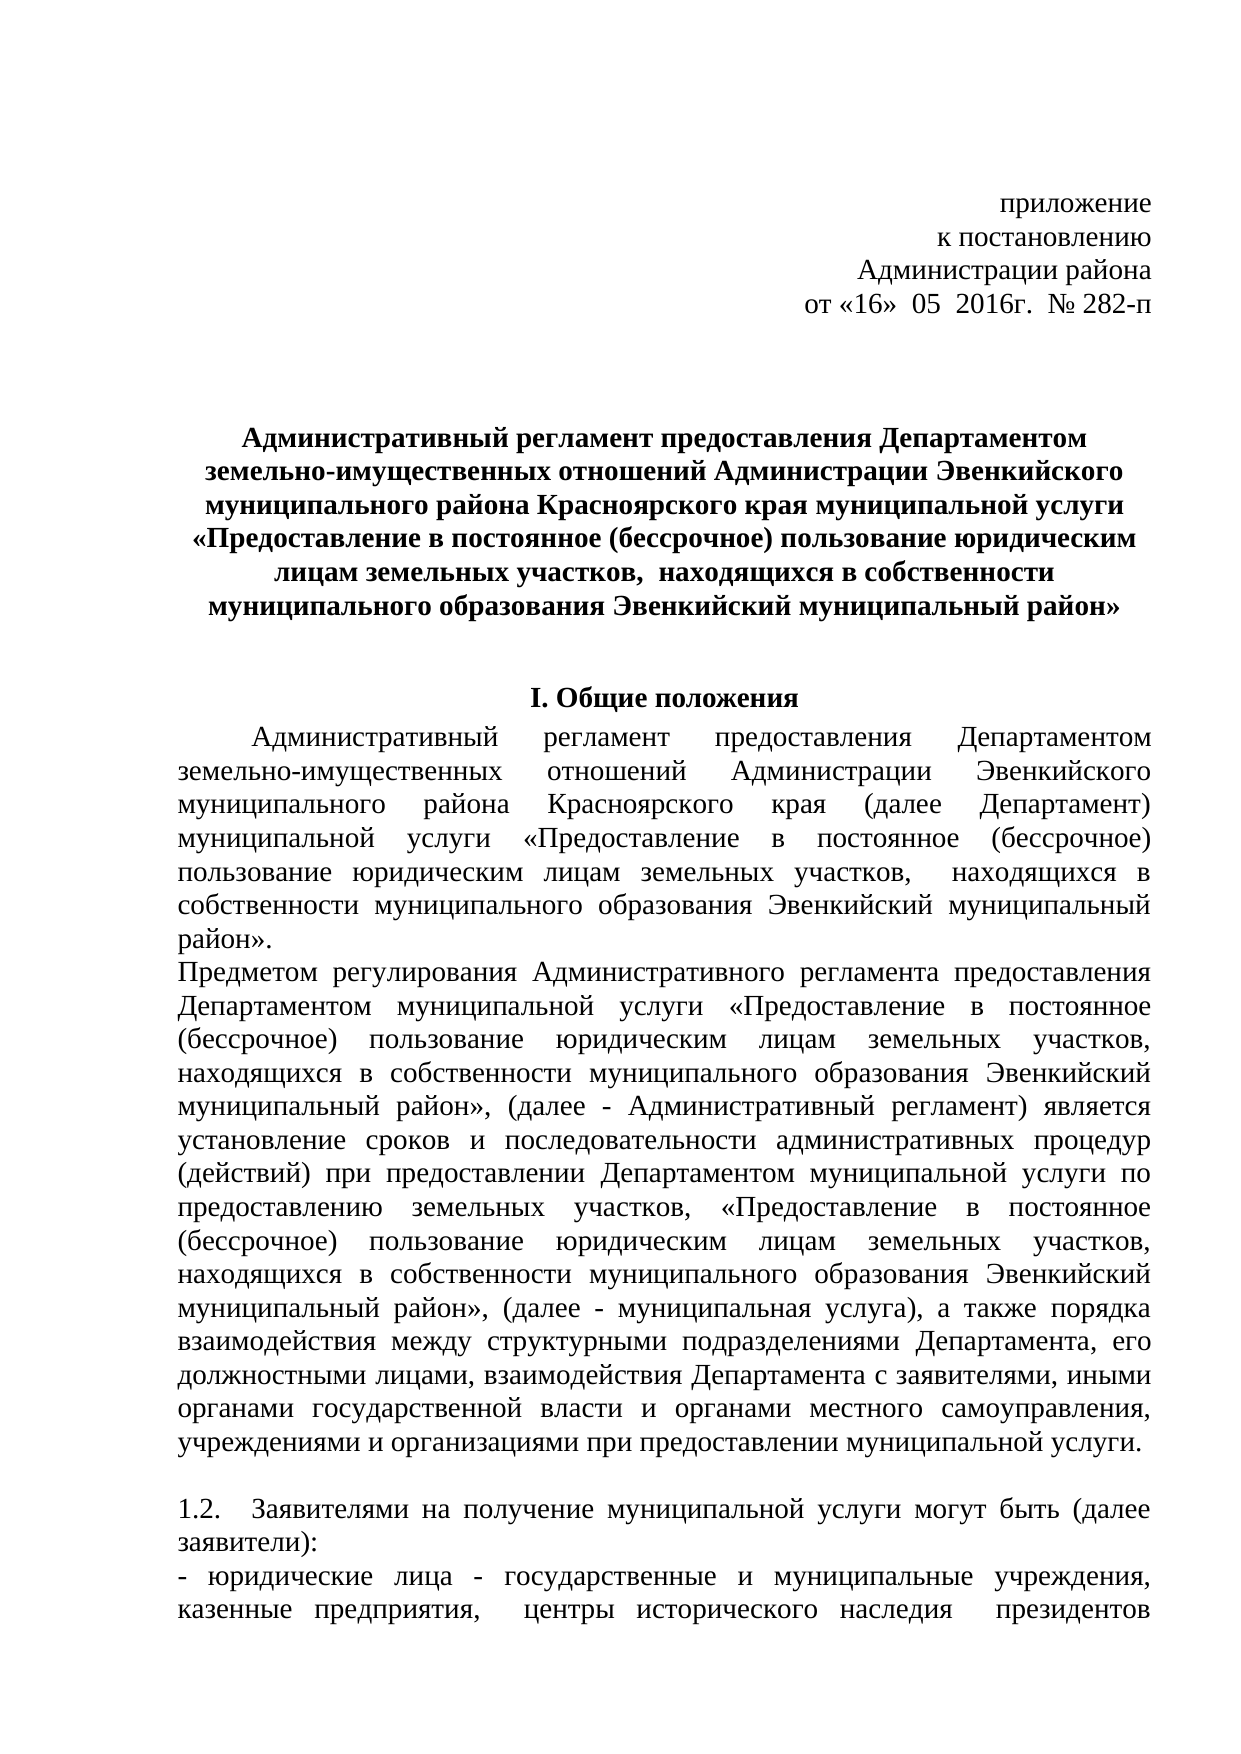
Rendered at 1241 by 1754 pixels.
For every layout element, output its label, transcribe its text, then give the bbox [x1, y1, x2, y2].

text Административный регламент предоставления Департаментом земельно-имущественных отношений Администрации Эвенкийского муниципального района Красноярского края (далее Департамент) муниципальной услуги «Предоставление в постоянное (бессрочное) пользование юридическим лицам земельных участков, находящихся в собственности муниципального образования Эвенкийский муниципальный район». [177, 719, 1152, 954]
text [177, 1558, 1152, 1625]
subtitle I. Общие положения [177, 680, 1152, 713]
text Администрации района [177, 252, 1152, 286]
text к постановлению [177, 219, 1152, 252]
text приложение [177, 185, 1152, 219]
text 1.2. Заявителями на получение муниципальной услуги могут быть (далее заявители): [177, 1491, 1152, 1558]
title Административный регламент предоставления Департаментом земельно-имущественных отношений Администрации Эвенкийского муниципального района Красноярского края муниципальной услуги «Предоставление в постоянное (бессрочное) пользование юридическим лицам земельных участков, находящихся в собственности муниципального образования Эвенкийский муниципальный район» [177, 420, 1152, 621]
text от «16» 05 2016г. № 282-п [177, 286, 1152, 319]
title Предметом регулирования Административного регламента предоставления Департаментом муниципальной услуги «Предоставление в постоянное (бессрочное) пользование юридическим лицам земельных участков, находящихся в собственности муниципального образования Эвенкийский муниципальный район», (далее - Административный регламент) является установление сроков и последовательности административных процедур (действий) при предоставлении Департаментом муниципальной услуги по предоставлению земельных участков, «Предоставление в постоянное (бессрочное) пользование юридическим лицам земельных участков, находящихся в собственности муниципального образования Эвенкийский муниципальный район», (далее - муниципальная услуга), а также порядка взаимодействия между структурными подразделениями Департамента, его должностными лицами, взаимодействия Департамента с заявителями, иными органами государственной власти и органами местного самоуправления, учреждениями и организациями при предоставлении муниципальной услуги. [177, 954, 1152, 1457]
